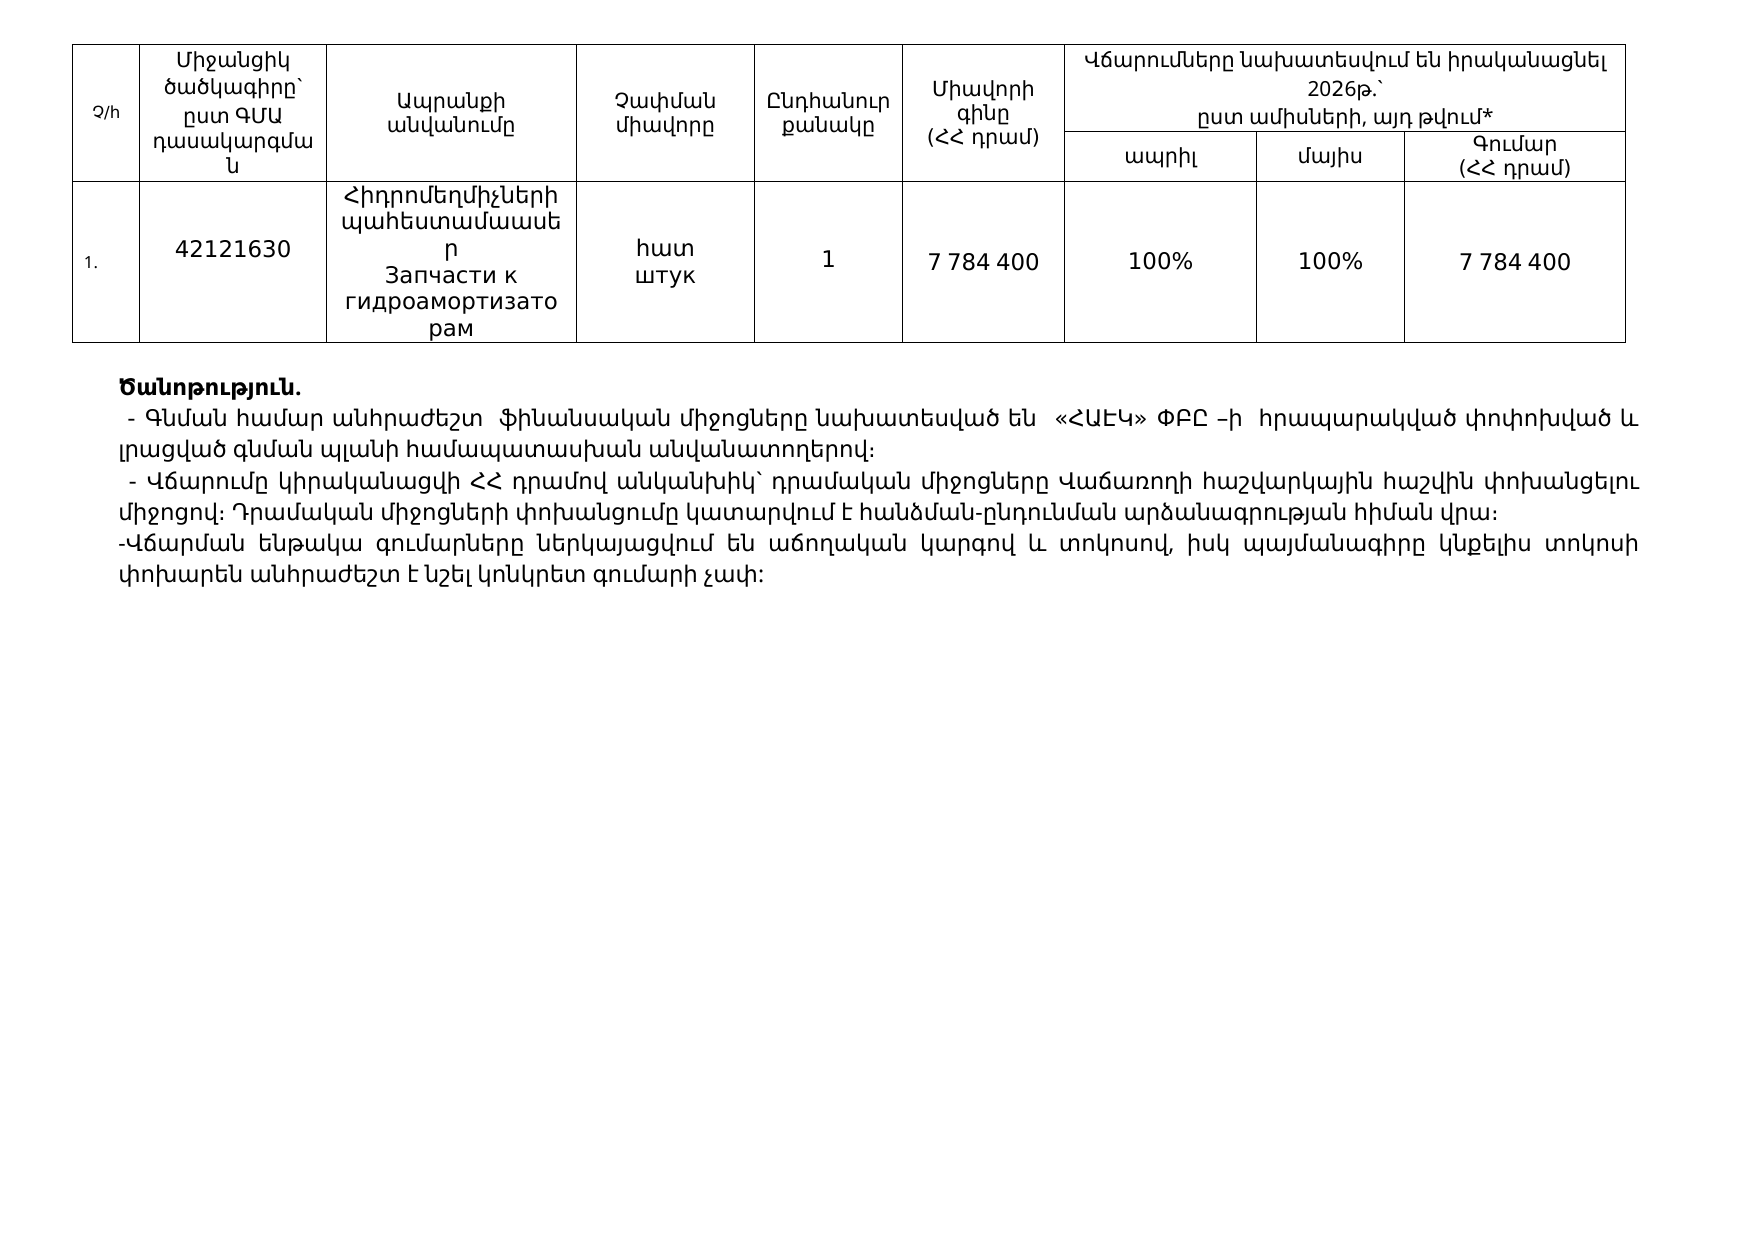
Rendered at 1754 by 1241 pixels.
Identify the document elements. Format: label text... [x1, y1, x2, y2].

table_header Չափման միավորը [577, 45, 754, 181]
text - Գնման համար անհրաժեշտ ֆինանսական միջոցները նախատեսված են «ՀԱԷԿ» ՓԲԸ –ի հրապարակված փոփոխված և լրացված գնման պլանի համապատասխան անվանատողերով։ [118, 402, 1639, 465]
table_cell [73, 182, 139, 342]
table_header Ապրանքի անվանումը [327, 45, 576, 181]
table_cell մայիս [1257, 132, 1404, 181]
table_cell 7 784 400 [903, 182, 1064, 342]
table_cell 42121630 [140, 182, 326, 342]
table_cell Հիդրոմեղմիչների պահեստամաասեր Запчасти к гидроамортизаторам [327, 182, 576, 342]
table_cell ապրիլ [1065, 132, 1256, 181]
table_header Միջանցիկ ծածկագիրը` ըստ ԳՄԱ դասակարգման [140, 45, 326, 181]
table_cell հատ штук [577, 182, 754, 342]
table_cell 1 [755, 182, 902, 342]
table_header Միավորի գինը (ՀՀ դրամ) [903, 45, 1064, 181]
text - Վճարումը կիրականացվի ՀՀ դրամով անկանխիկ` դրամական միջոցները Վաճառողի հաշվարկային հաշվին փոխանցելու միջոցով։ Դրամական միջոցների փոխանցումը կատարվում է հանձման-ընդունման արձանագրության հիման վրա։ [118, 465, 1639, 527]
table_cell Գումար (ՀՀ դրամ) [1405, 132, 1625, 181]
table_cell 100% [1257, 182, 1404, 342]
table_cell 7 784 400 [1405, 182, 1625, 342]
table_cell 100% [1065, 182, 1256, 342]
table_header Ընդհանուր քանակը [755, 45, 902, 181]
table_header Չ/հ [73, 45, 139, 181]
table_header Վճարումները նախատեսվում են իրականացնել 2026թ.` ըստ ամիսների, այդ թվում* [1065, 45, 1625, 131]
text -Վճարման ենթակա գումարները ներկայացվում են աճողական կարգով և տոկոսով, իսկ պայմանագիրը կնքելիս տոկոսի փոխարեն անհրաժեշտ է նշել կոնկրետ գումարի չափ: [118, 527, 1639, 590]
text Ծանոթություն. [59, 371, 1639, 402]
